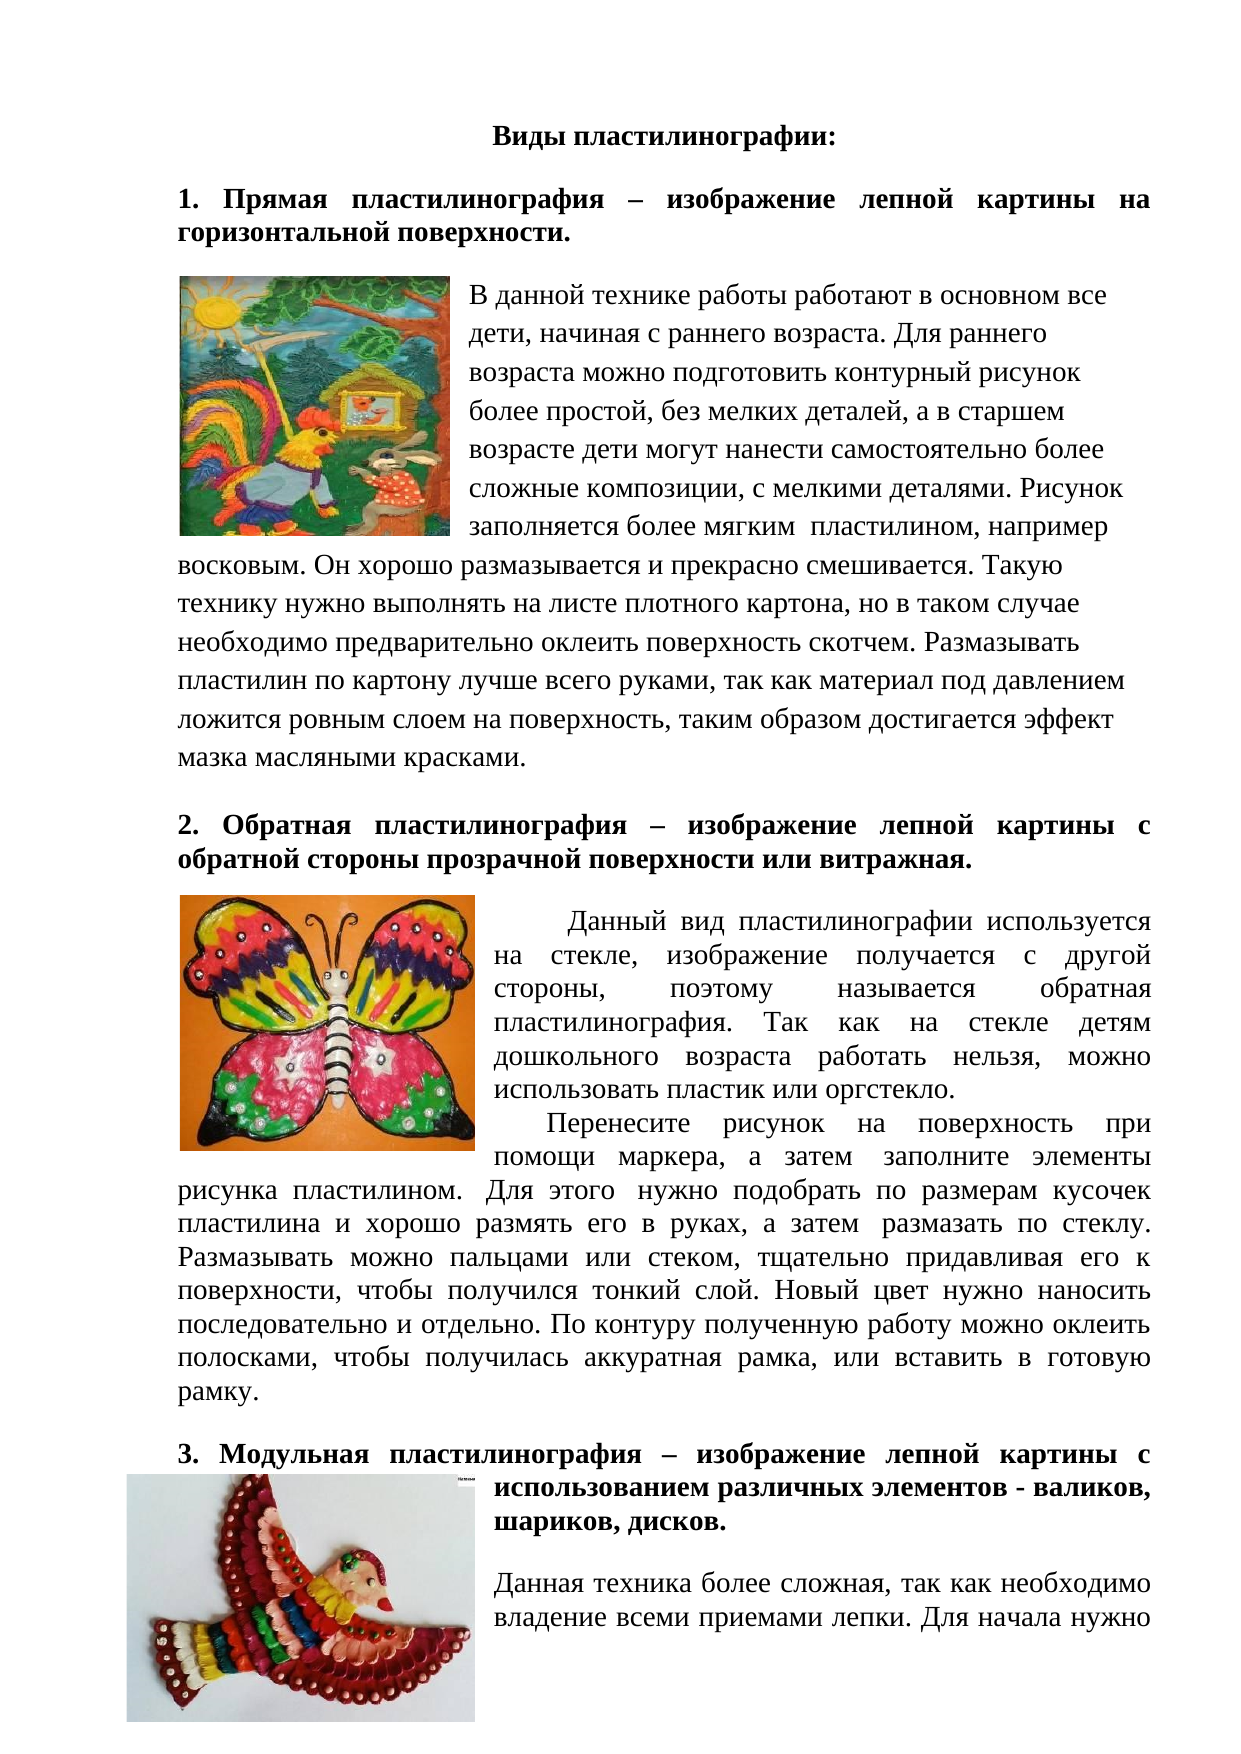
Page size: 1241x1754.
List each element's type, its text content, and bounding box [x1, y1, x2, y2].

text Виды пластилинографии: [177, 118, 1152, 152]
text Перенесите рисунок на поверхность при помощи маркера, а затем заполните элементы рисунка пластилином. Для этого нужно подобрать по размерам кусочек пластилина и хорошо размять его в руках, а затем размазать по стеклу. Размазывать можно пальцами или стеком, тщательно придавливая его к поверхности, чтобы получился тонкий слой. Новый цвет нужно наносить последовательно и отдельно. По контуру полученную работу можно оклеить полосками, чтобы получилась аккуратная рамка, или вставить в готовую рамку. [177, 1105, 1152, 1407]
picture [126, 1474, 475, 1722]
text Данный вид пластилинографии используется на стекле, изображение получается с другой стороны, поэтому называется обратная пластилинография. Так как на стекле детям дошкольного возраста работать нельзя, можно использовать пластик или оргстекло. [475, 903, 1152, 1105]
text 1. Прямая пластилинография – изображение лепной картины на горизонтальной поверхности. [177, 181, 1152, 248]
picture [179, 895, 475, 1151]
text 2. Обратная пластилинография – изображение лепной картины с обратной стороны прозрачной поверхности или витражная. [177, 807, 1152, 874]
text 3. Модульная пластилинография – изображение лепной картины с использованием различных элементов - валиков, шариков, дисков. [177, 1436, 1152, 1536]
text В данной технике работы работают в основном все дети, начиная с раннего возраста. Для раннего возраста можно подготовить контурный рисунок более простой, без мелких деталей, а в старшем возрасте дети могут нанести самостоятельно более сложные композиции, с мелкими деталями. Рисунок заполняется более мягким пластилином, например восковым. Он хорошо размазывается и прекрасно смешивается. Такую технику нужно выполнять на листе плотного картона, но в таком случае необходимо предварительно оклеить поверхность скотчем. Размазывать пластилин по картону лучше всего руками, так как материал под давлением ложится ровным слоем на поверхность, таким образом достигается эффект мазка масляными красками. [177, 277, 1152, 773]
picture [179, 276, 450, 536]
